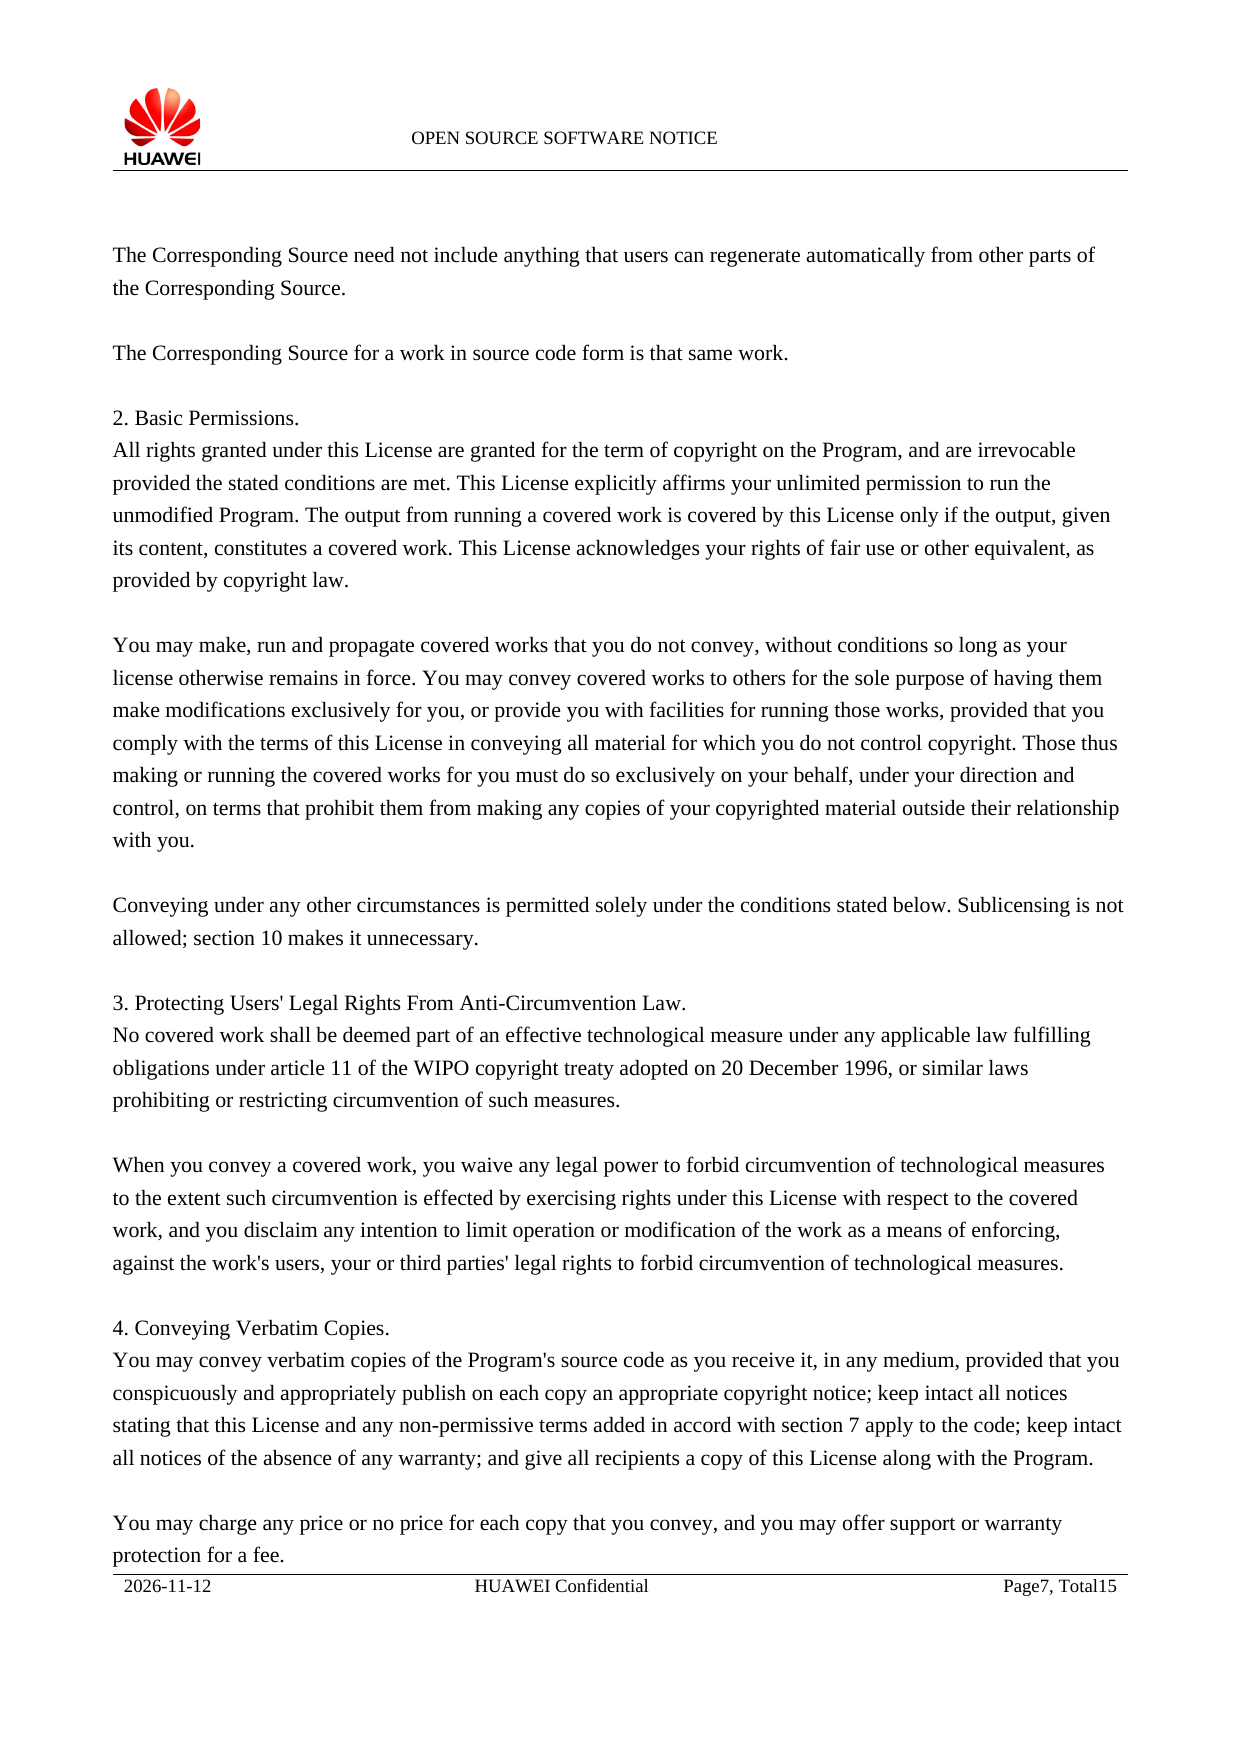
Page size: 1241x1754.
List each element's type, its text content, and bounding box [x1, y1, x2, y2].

picture [124, 88, 201, 165]
